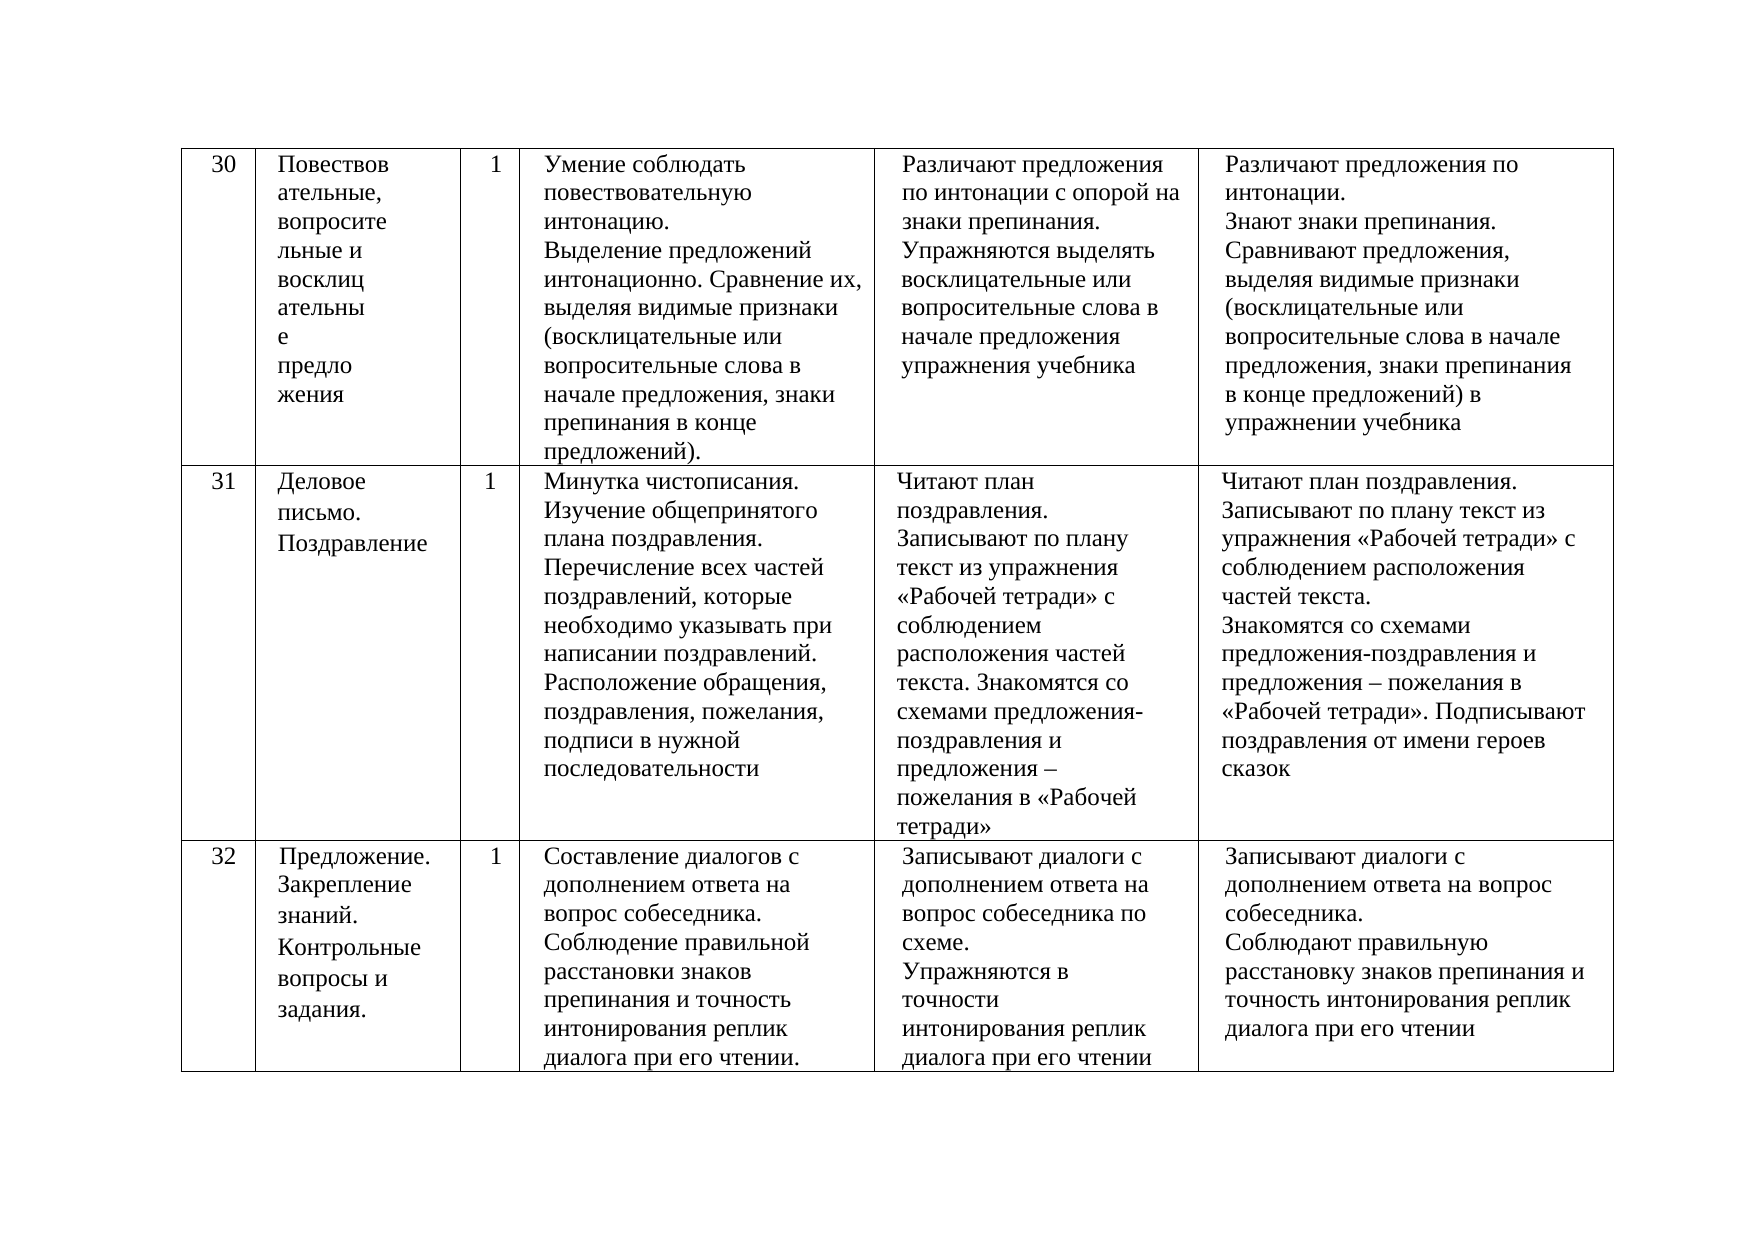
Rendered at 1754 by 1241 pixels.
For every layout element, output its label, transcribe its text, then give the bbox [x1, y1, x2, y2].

table_cell Читают план поздравления. Записывают по плану текст из упражнения «Рабочей тетради» с соблюдением расположения частей текста. Знакомятся со схемами предложения-поздравления и предложения – пожелания в «Рабочей тетради» [875, 466, 1198, 840]
table_cell Читают план поздравления. Записывают по плану текст из упражнения «Рабочей тетради» с соблюдением расположения частей текста. Знакомятся со схемами предложения-поздравления и предложения – пожелания в «Рабочей тетради». Подписывают поздравления от имени героев сказок [1199, 466, 1613, 840]
table_cell 30 [182, 149, 255, 465]
table_cell Деловое письмо. Поздравление [256, 466, 460, 840]
table_cell 1 [461, 841, 519, 1071]
table_cell Минутка чистописания. Изучение общепринятого плана поздравления. Перечисление всех частей поздравлений, которые необходимо указывать при написании поздравлений. Расположение обращения, поздравления, пожелания, подписи в нужной последовательности [520, 466, 874, 840]
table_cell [520, 841, 874, 1071]
table_cell Различают предложения по интонации. Знают знаки препинания. Сравнивают предложения, выделяя видимые признаки (восклицательные или вопросительные слова в начале предложения, знаки препинания в конце предложений) в упражнении учебника [1199, 149, 1613, 465]
table_cell Повествовательные, вопросительные и восклицательные предложения [256, 149, 460, 465]
table_cell 1 [461, 149, 519, 465]
table_cell 31 [182, 466, 255, 840]
table_cell Различают предложения по интонации с опорой на знаки препинания. Упражняются выделять восклицательные или вопросительные слова в начале предложения упражнения учебника [875, 149, 1198, 465]
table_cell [1199, 841, 1613, 1071]
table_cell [256, 841, 460, 1071]
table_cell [875, 841, 1198, 1071]
table_cell 1 [461, 466, 519, 840]
table_cell Умение соблюдать повествовательную интонацию. Выделение предложений интонационно. Сравнение их, выделяя видимые признаки (восклицательные или вопросительные слова в начале предложения, знаки препинания в конце предложений). [520, 149, 874, 465]
table_cell 32 [182, 841, 255, 1071]
